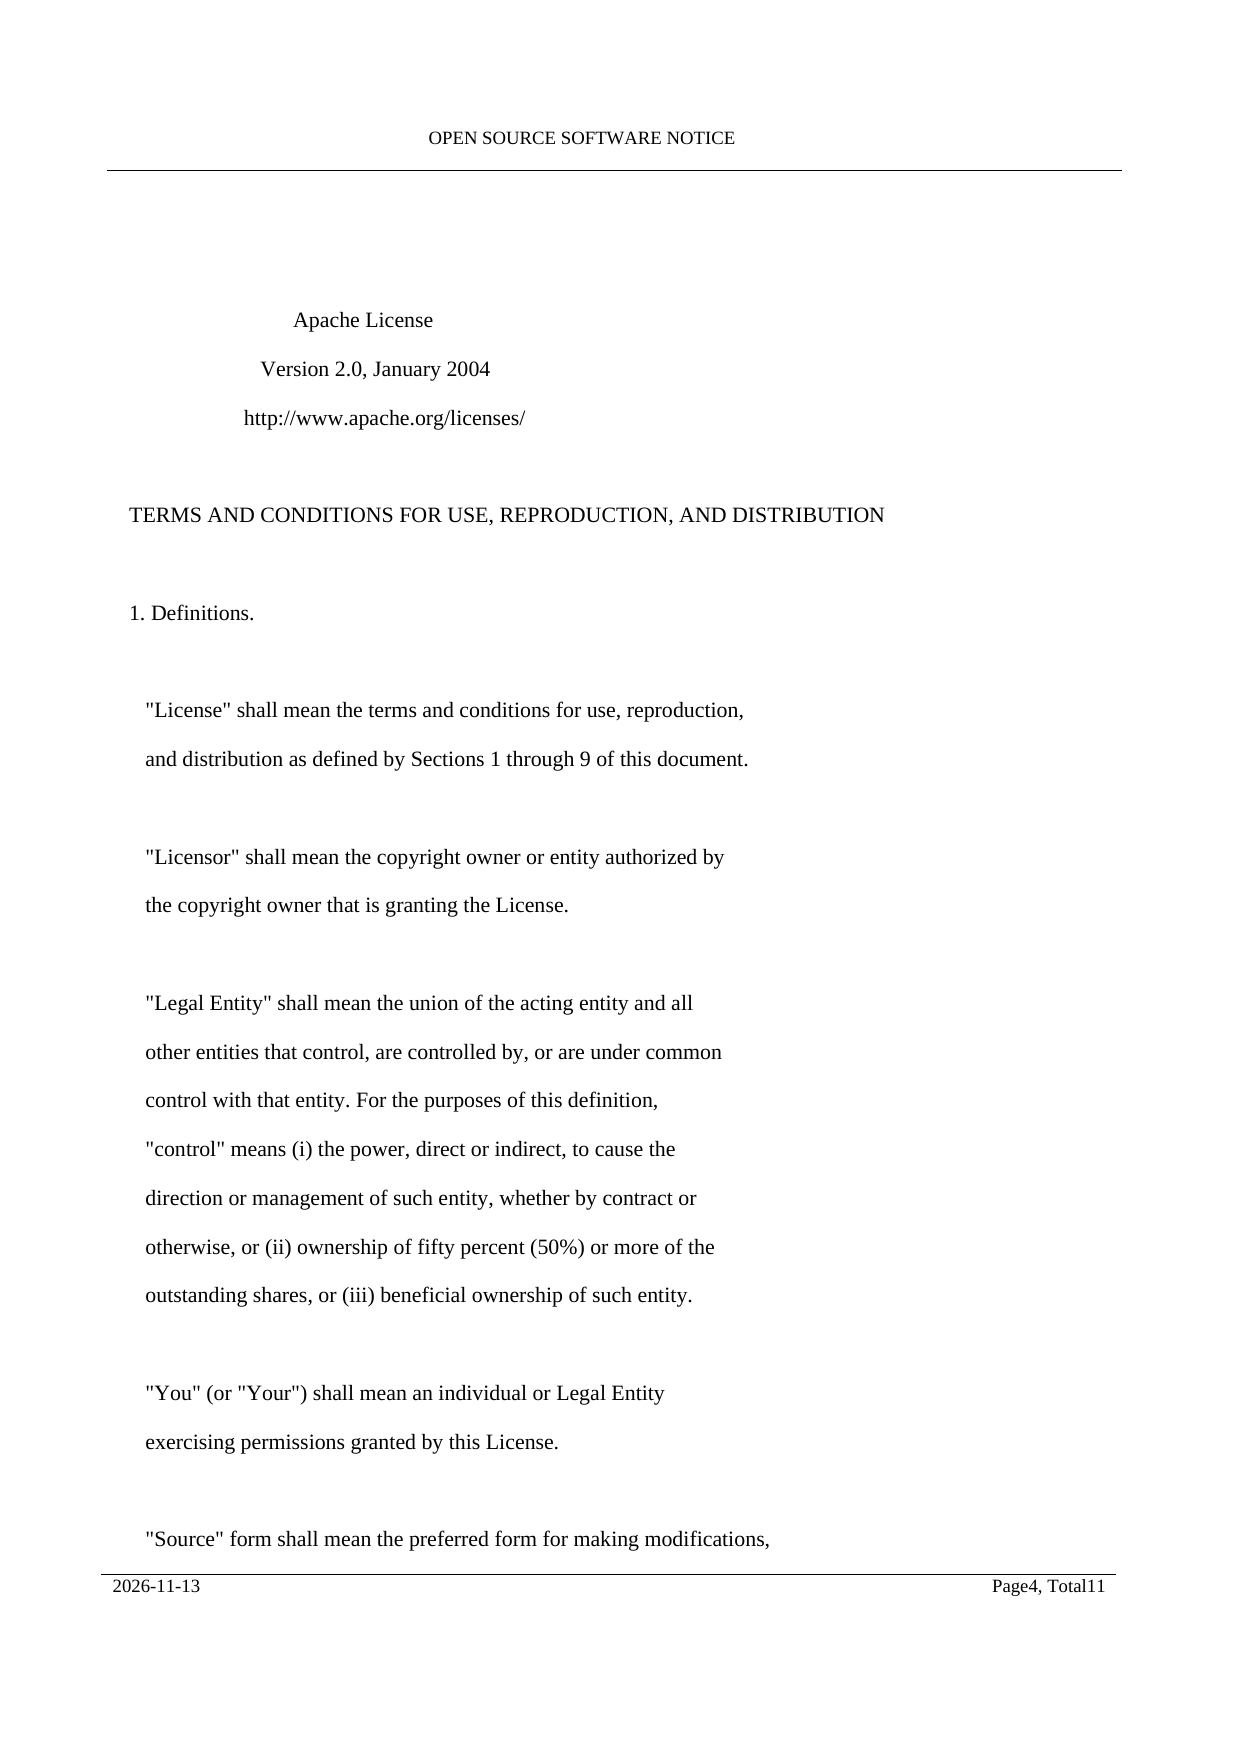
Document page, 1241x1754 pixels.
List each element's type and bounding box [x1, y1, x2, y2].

text [112, 206, 1128, 1555]
